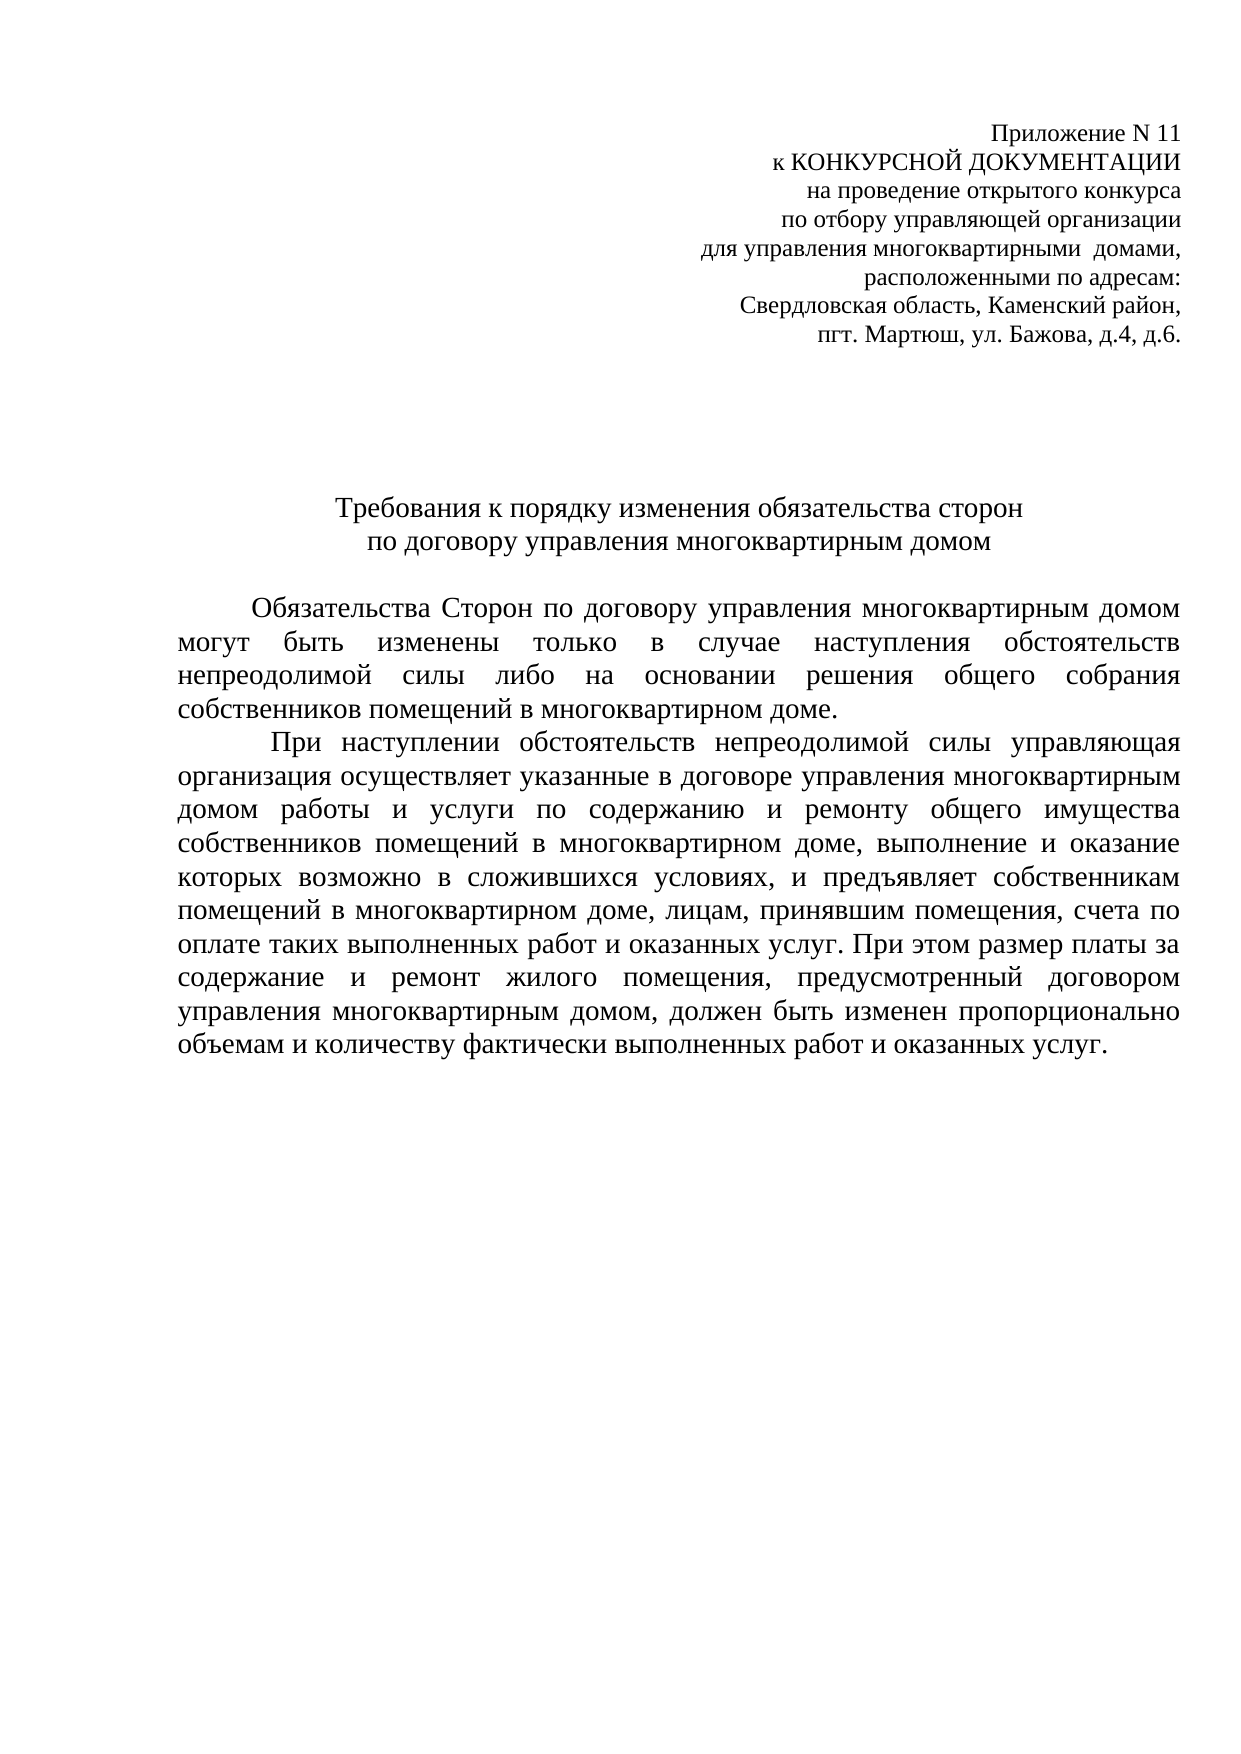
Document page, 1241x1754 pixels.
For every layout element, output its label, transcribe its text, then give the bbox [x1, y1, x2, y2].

text Приложение N 11 [177, 118, 1181, 147]
text Свердловская область, Каменский район, [177, 291, 1181, 319]
list пгт. Мартюш, ул. Бажова, д.4, д.6. [177, 319, 1181, 348]
text Обязательства Сторон по договору управления многоквартирным домом могут быть изменены только в случае наступления обстоятельств непреодолимой силы либо на основании решения общего собрания собственников помещений в многоквартирном доме. [177, 590, 1181, 724]
text по договору управления многоквартирным домом [177, 523, 1181, 557]
text При наступлении обстоятельств непреодолимой силы управляющая организация осуществляет указанные в договоре управления многоквартирным домом работы и услуги по содержанию и ремонту общего имущества собственников помещений в многоквартирном доме, выполнение и оказание которых возможно в сложившихся условиях, и предъявляет собственникам помещений в многоквартирном доме, лицам, принявшим помещения, счета по оплате таких выполненных работ и оказанных услуг. При этом размер платы за содержание и ремонт жилого помещения, предусмотренный договором управления многоквартирным домом, должен быть изменен пропорционально объемам и количеству фактически выполненных работ и оказанных услуг. [177, 724, 1181, 1060]
text Требования к порядку изменения обязательства сторон [177, 490, 1181, 523]
list для управления многоквартирными домами, [177, 233, 1181, 262]
list по отбору управляющей организации [177, 204, 1181, 233]
text к КОНКУРСНОЙ ДОКУМЕНТАЦИИ [177, 147, 1181, 176]
list расположенными по адресам: [177, 262, 1181, 291]
list на проведение открытого конкурса [177, 176, 1181, 204]
